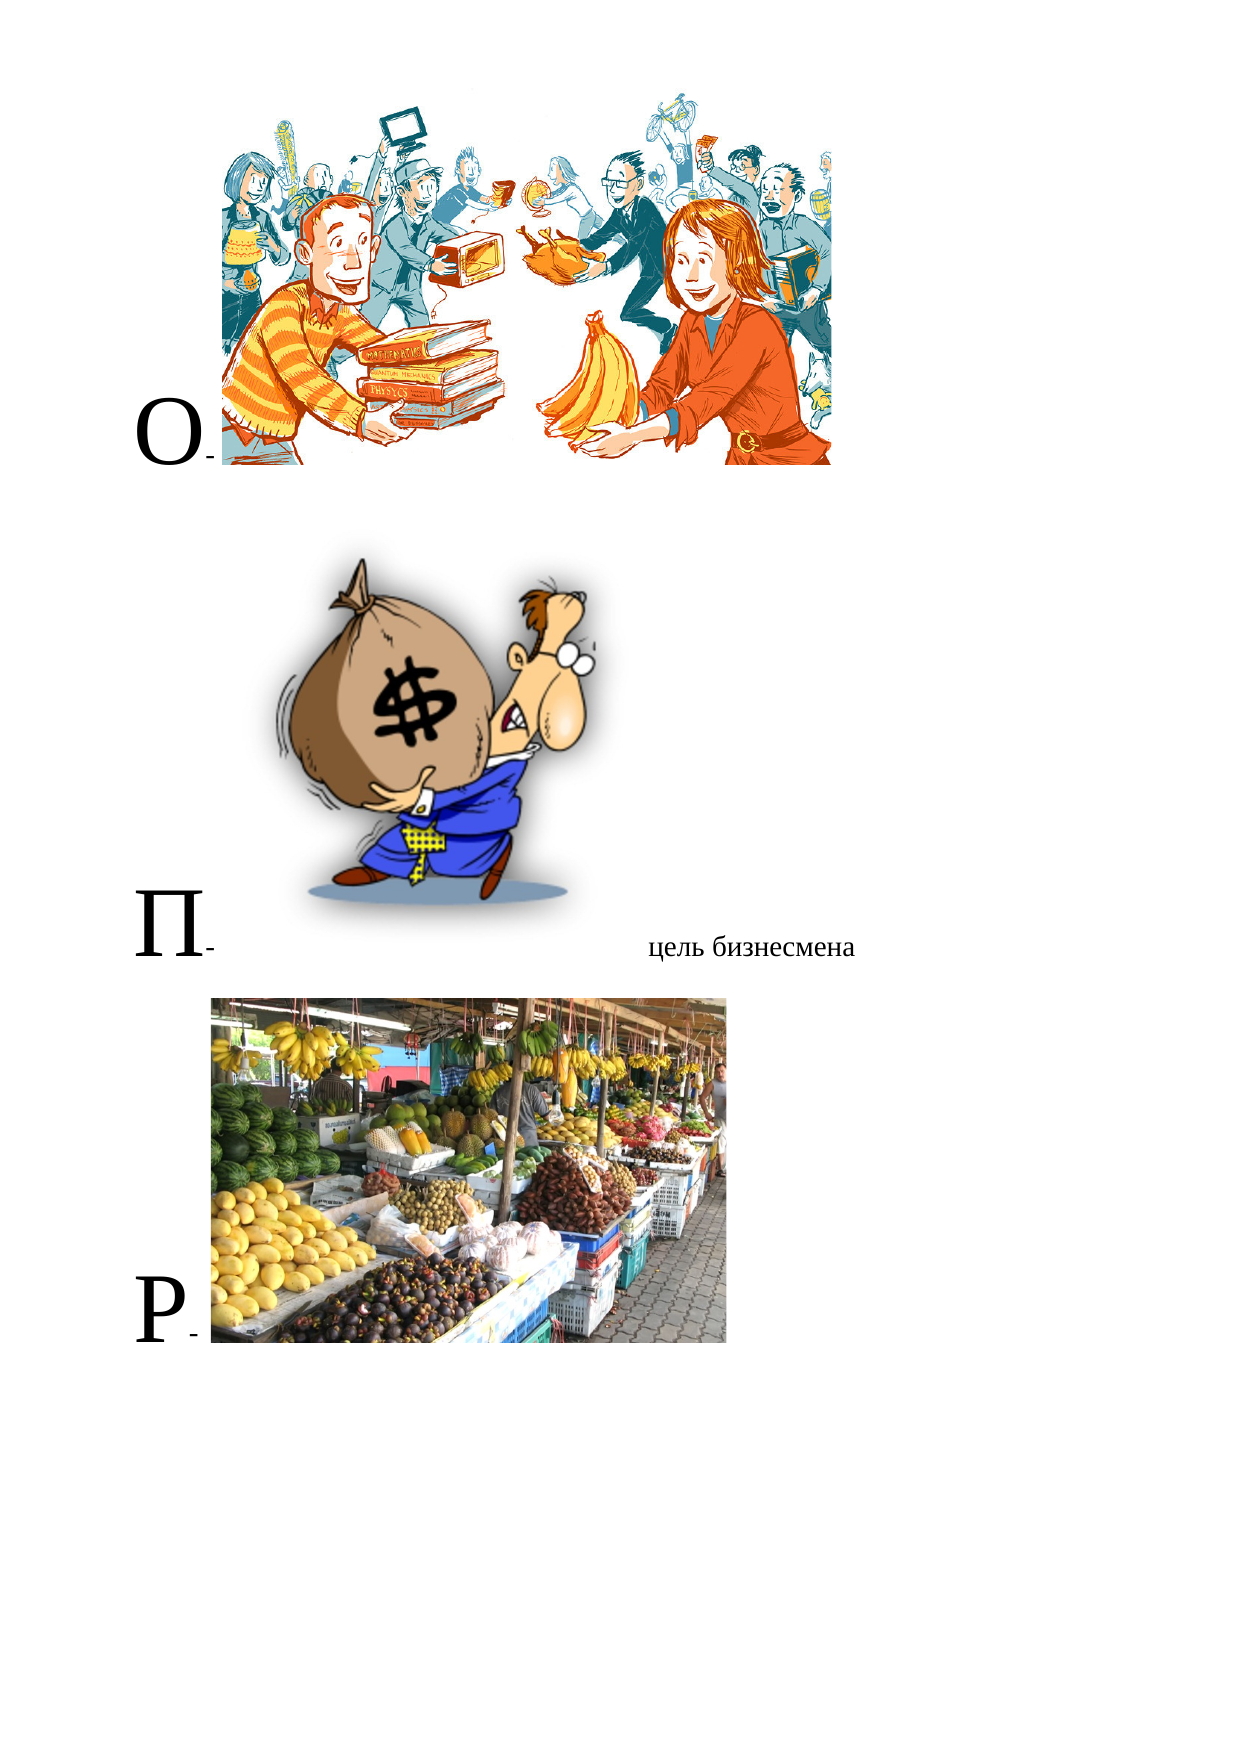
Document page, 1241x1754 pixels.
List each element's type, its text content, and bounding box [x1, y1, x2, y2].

picture [222, 88, 832, 465]
picture [222, 506, 649, 957]
picture [210, 998, 727, 1343]
